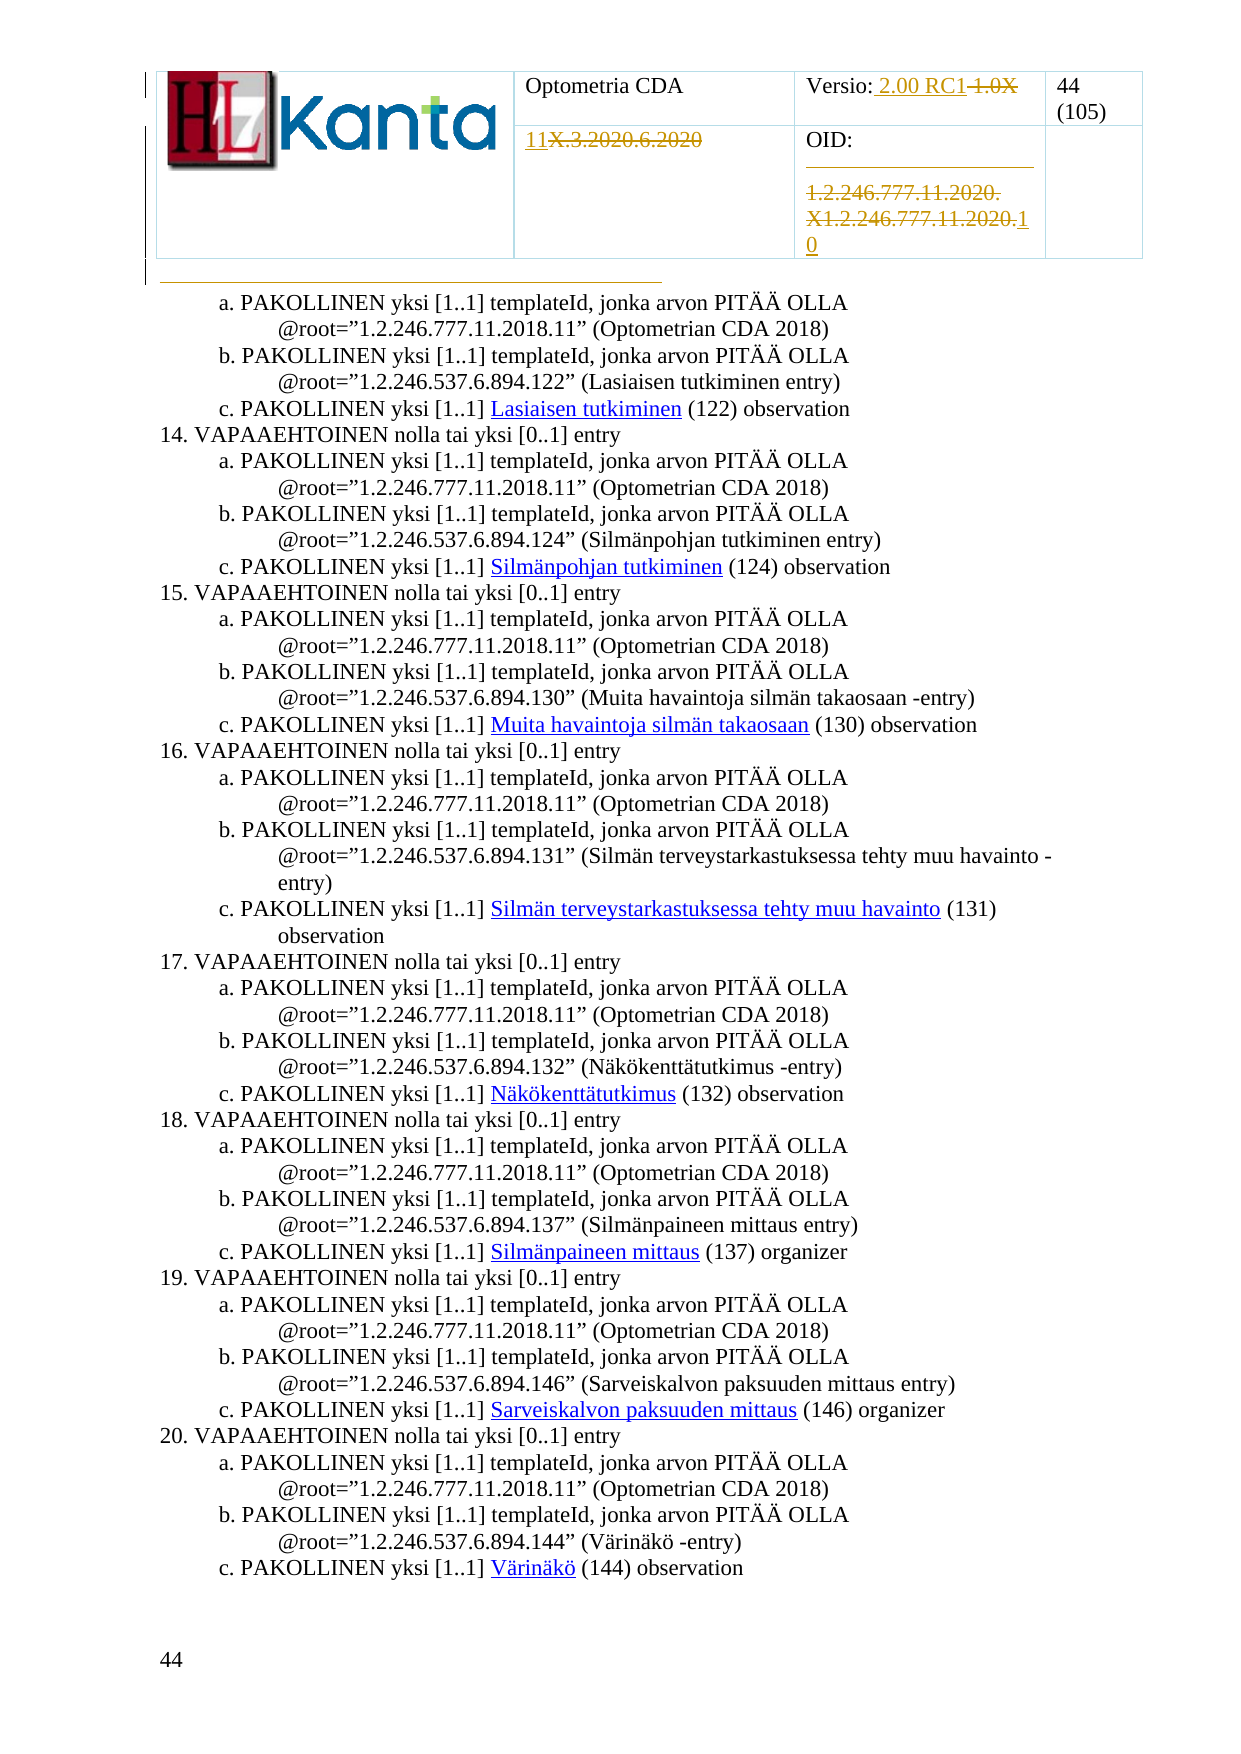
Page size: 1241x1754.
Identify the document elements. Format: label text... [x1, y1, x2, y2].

text 16. VAPAAEHTOINEN nolla tai yksi [0..1] entry [159, 737, 1081, 763]
text a. PAKOLLINEN yksi [1..1] templateId, jonka arvon PITÄÄ OLLA @root=”1.2.246.777.11.2018.11” (Optometrian CDA 2018) [218, 605, 1081, 658]
text b. PAKOLLINEN yksi [1..1] templateId, jonka arvon PITÄÄ OLLA @root=”1.2.246.537.6.894.131” (Silmän terveystarkastuksessa tehty muu havainto -entry) [218, 816, 1081, 895]
text 17. VAPAAEHTOINEN nolla tai yksi [0..1] entry [159, 948, 1081, 974]
text a. PAKOLLINEN yksi [1..1] templateId, jonka arvon PITÄÄ OLLA @root=”1.2.246.777.11.2018.11” (Optometrian CDA 2018) [218, 763, 1081, 816]
text b. PAKOLLINEN yksi [1..1] templateId, jonka arvon PITÄÄ OLLA @root=”1.2.246.537.6.894.124” (Silmänpohjan tutkiminen entry) [218, 500, 1081, 553]
text c. PAKOLLINEN yksi [1..1] Näkökenttätutkimus (132) observation [218, 1080, 1081, 1106]
text a. PAKOLLINEN yksi [1..1] templateId, jonka arvon PITÄÄ OLLA @root=”1.2.246.777.11.2018.11” (Optometrian CDA 2018) [218, 1291, 1081, 1343]
text a. PAKOLLINEN yksi [1..1] templateId, jonka arvon PITÄÄ OLLA @root=”1.2.246.777.11.2018.11” (Optometrian CDA 2018) [218, 1449, 1081, 1501]
text b. PAKOLLINEN yksi [1..1] templateId, jonka arvon PITÄÄ OLLA @root=”1.2.246.537.6.894.132” (Näkökenttätutkimus -entry) [218, 1027, 1081, 1080]
picture [281, 96, 496, 150]
text c. PAKOLLINEN yksi [1..1] Lasiaisen tutkiminen (122) observation [218, 394, 1081, 421]
text c. PAKOLLINEN yksi [1..1] Silmänpohjan tutkiminen (124) observation [218, 553, 1081, 579]
text b. PAKOLLINEN yksi [1..1] templateId, jonka arvon PITÄÄ OLLA @root=”1.2.246.537.6.894.122” (Lasiaisen tutkiminen entry) [218, 342, 1081, 394]
text c. PAKOLLINEN yksi [1..1] Sarveiskalvon paksuuden mittaus (146) organizer [218, 1396, 1081, 1422]
picture [167, 71, 279, 171]
text 19. VAPAAEHTOINEN nolla tai yksi [0..1] entry [159, 1264, 1081, 1291]
text 14. VAPAAEHTOINEN nolla tai yksi [0..1] entry [159, 421, 1081, 447]
text 15. VAPAAEHTOINEN nolla tai yksi [0..1] entry [159, 579, 1081, 605]
text 18. VAPAAEHTOINEN nolla tai yksi [0..1] entry [159, 1106, 1081, 1132]
text a. PAKOLLINEN yksi [1..1] templateId, jonka arvon PITÄÄ OLLA @root=”1.2.246.777.11.2018.11” (Optometrian CDA 2018) [218, 447, 1081, 500]
text 20. VAPAAEHTOINEN nolla tai yksi [0..1] entry [159, 1422, 1081, 1449]
text b. PAKOLLINEN yksi [1..1] templateId, jonka arvon PITÄÄ OLLA @root=”1.2.246.537.6.894.146” (Sarveiskalvon paksuuden mittaus entry) [218, 1343, 1081, 1396]
text a. PAKOLLINEN yksi [1..1] templateId, jonka arvon PITÄÄ OLLA @root=”1.2.246.777.11.2018.11” (Optometrian CDA 2018) [218, 974, 1081, 1027]
text b. PAKOLLINEN yksi [1..1] templateId, jonka arvon PITÄÄ OLLA @root=”1.2.246.537.6.894.137” (Silmänpaineen mittaus entry) [218, 1185, 1081, 1238]
text c. PAKOLLINEN yksi [1..1] Silmän terveystarkastuksessa tehty muu havainto (131) observation [218, 895, 1081, 948]
text a. PAKOLLINEN yksi [1..1] templateId, jonka arvon PITÄÄ OLLA @root=”1.2.246.777.11.2018.11” (Optometrian CDA 2018) [218, 1132, 1081, 1185]
text a. PAKOLLINEN yksi [1..1] templateId, jonka arvon PITÄÄ OLLA @root=”1.2.246.777.11.2018.11” (Optometrian CDA 2018) [218, 289, 1081, 342]
text b. PAKOLLINEN yksi [1..1] templateId, jonka arvon PITÄÄ OLLA @root=”1.2.246.537.6.894.130” (Muita havaintoja silmän takaosaan -entry) [218, 658, 1081, 711]
text c. PAKOLLINEN yksi [1..1] Värinäkö (144) observation [218, 1554, 1081, 1581]
text c. PAKOLLINEN yksi [1..1] Silmänpaineen mittaus (137) organizer [218, 1238, 1081, 1264]
text c. PAKOLLINEN yksi [1..1] Muita havaintoja silmän takaosaan (130) observation [218, 711, 1081, 737]
text b. PAKOLLINEN yksi [1..1] templateId, jonka arvon PITÄÄ OLLA @root=”1.2.246.537.6.894.144” (Värinäkö -entry) [218, 1501, 1081, 1554]
